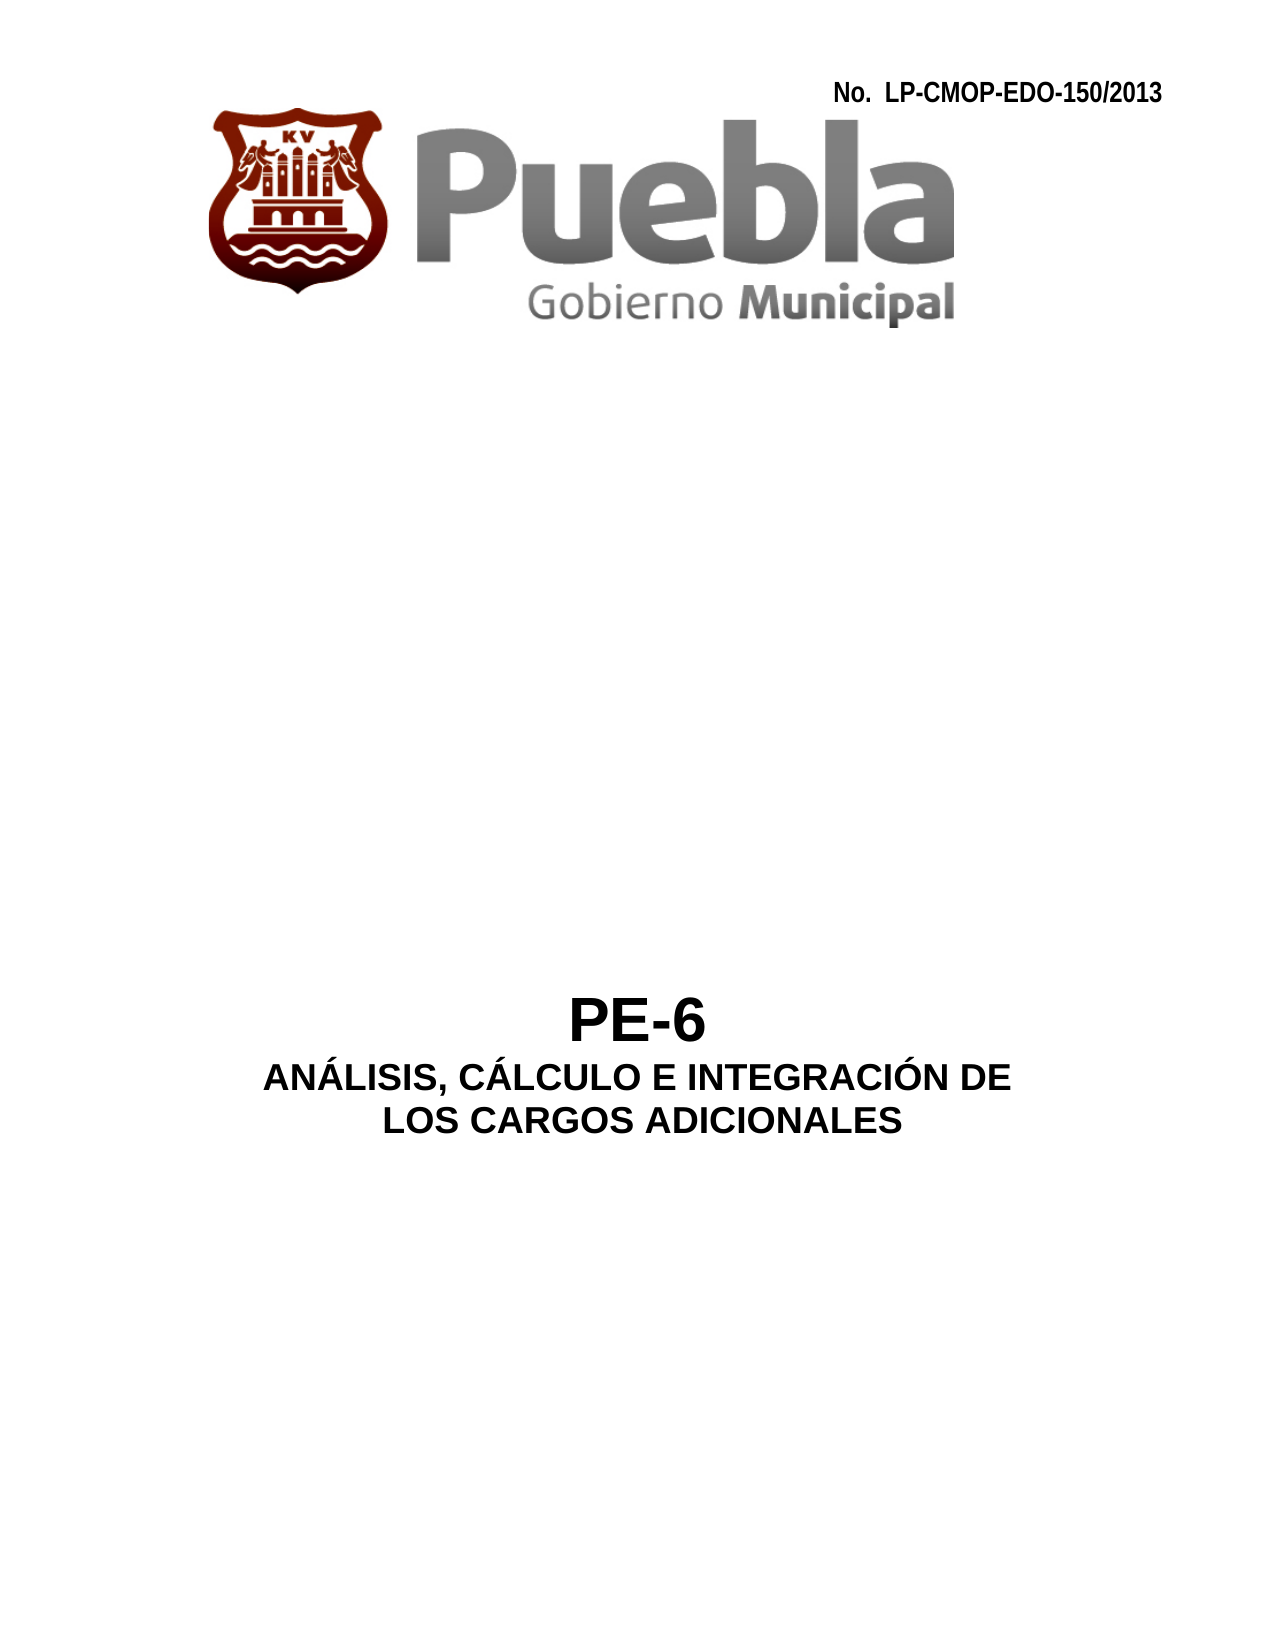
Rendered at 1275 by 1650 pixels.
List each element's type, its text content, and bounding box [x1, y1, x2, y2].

text ANÁLISIS, CÁLCULO E INTEGRACIÓN DE [112, 1055, 1162, 1098]
picture [208, 108, 954, 328]
text LOS CARGOS ADICIONALES [112, 1098, 1162, 1141]
text PE-6 [112, 983, 1162, 1055]
